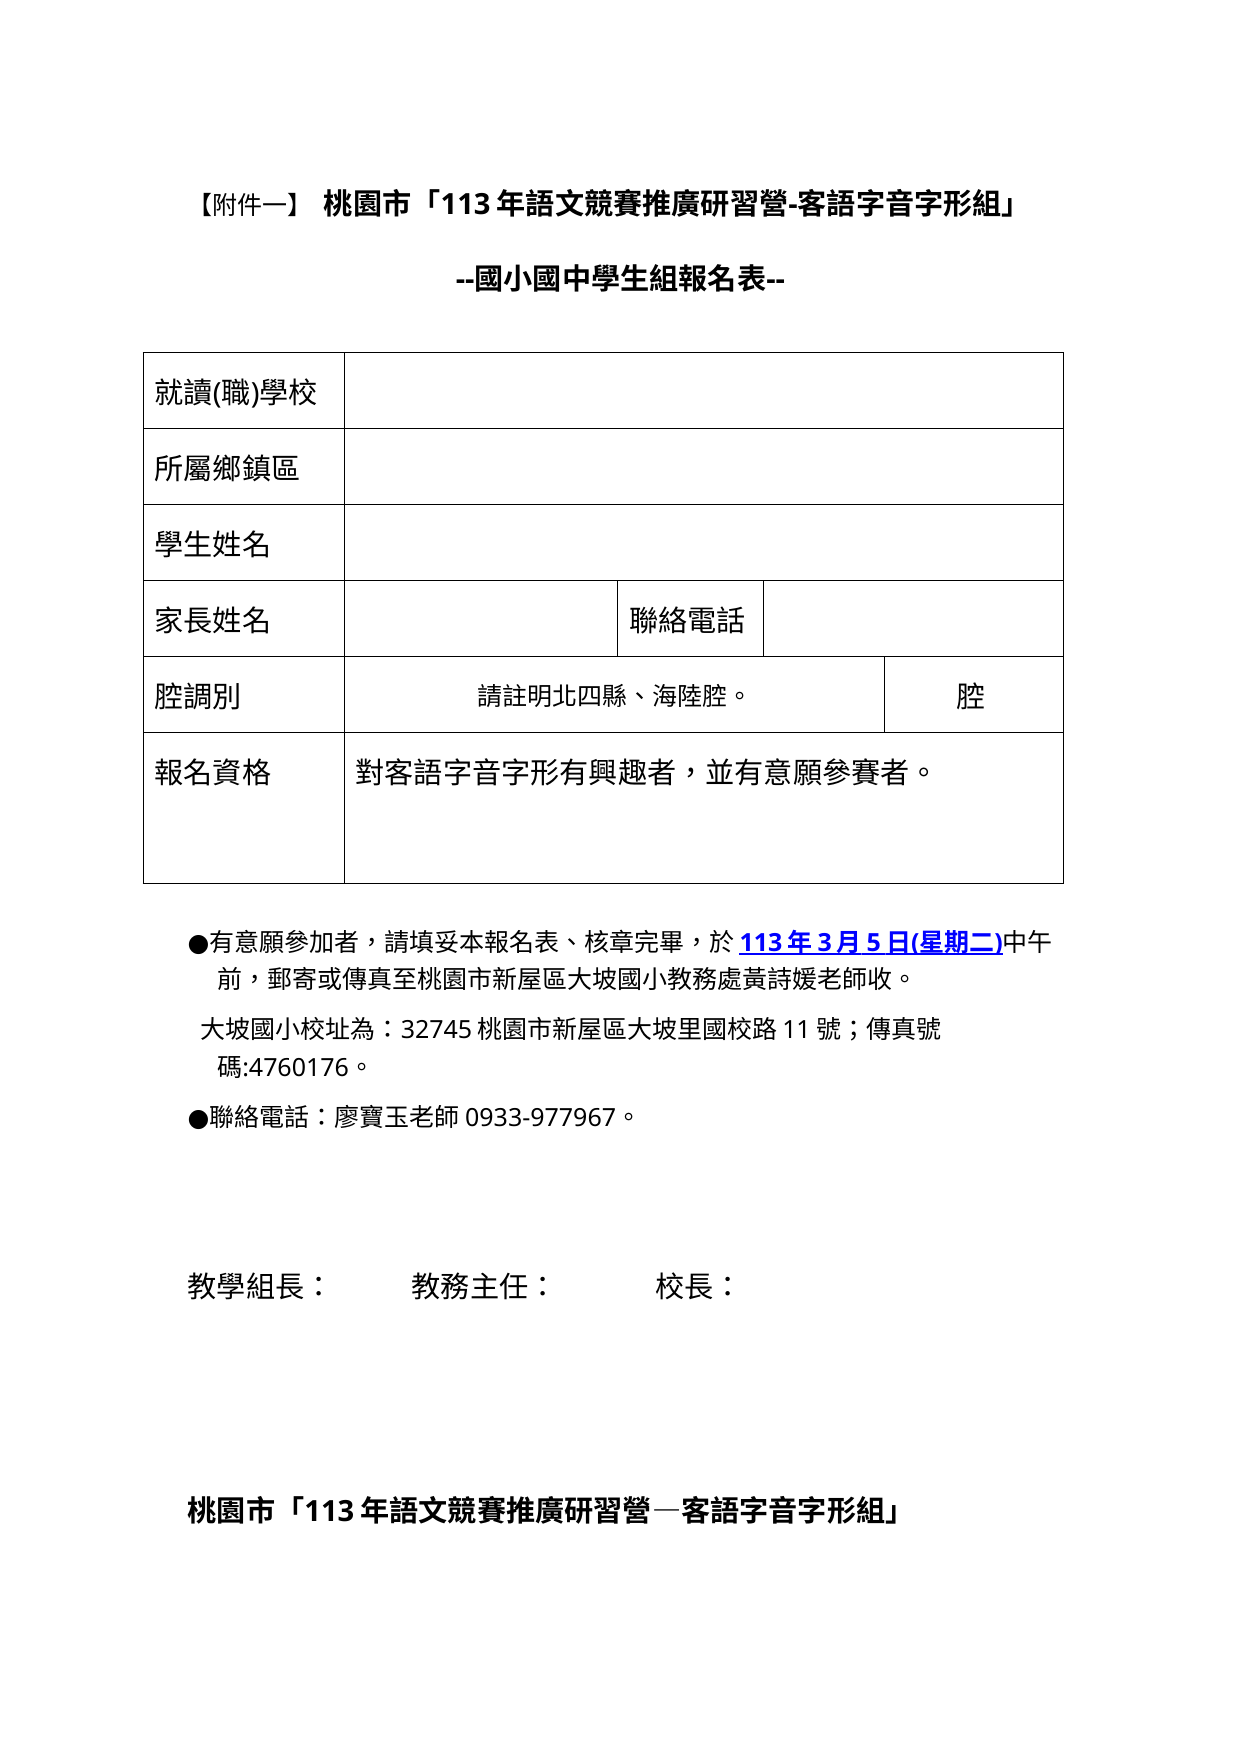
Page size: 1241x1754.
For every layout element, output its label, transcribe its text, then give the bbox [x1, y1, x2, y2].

table_cell 聯絡電話 [618, 581, 763, 656]
table_cell [345, 429, 1063, 504]
text --國小國中學生組報名表-- [187, 239, 1053, 314]
text 大坡國小校址為：32745桃園市新屋區大坡里國校路11號；傳真號碼:4760176。 [187, 1009, 1053, 1084]
table_cell [345, 581, 617, 656]
table_cell 學生姓名 [144, 505, 344, 580]
table_cell [764, 581, 1063, 656]
text 桃園市「113年語文競賽推廣研習營—客語字音字形組」 [187, 1472, 1053, 1547]
table_cell 報名資格 [144, 733, 344, 883]
text ●有意願參加者，請填妥本報名表、核章完畢，於113年3月5日(星期二)中午前，郵寄或傳真至桃園市新屋區大坡國小教務處黃詩媛老師收。 [187, 922, 1053, 997]
table_header [345, 353, 1063, 428]
table_cell 腔調別 [144, 657, 344, 732]
table_cell [345, 505, 1063, 580]
table_cell 請註明北四縣、海陸腔。 [345, 657, 884, 732]
table_cell 腔 [885, 657, 1063, 732]
text 【附件一】 桃園市「113年語文競賽推廣研習營-客語字音字形組」 [187, 164, 1053, 239]
text ●聯絡電話：廖寶玉老師 0933-977967。 [187, 1097, 1053, 1134]
table_cell 對客語字音字形有興趣者，並有意願參賽者。 [345, 733, 1063, 883]
table_header 就讀(職)學校 [144, 353, 344, 428]
table_cell 家長姓名 [144, 581, 344, 656]
text 教學組長： 教務主任： 校長： [187, 1247, 1053, 1322]
table_cell 所屬鄉鎮區 [144, 429, 344, 504]
